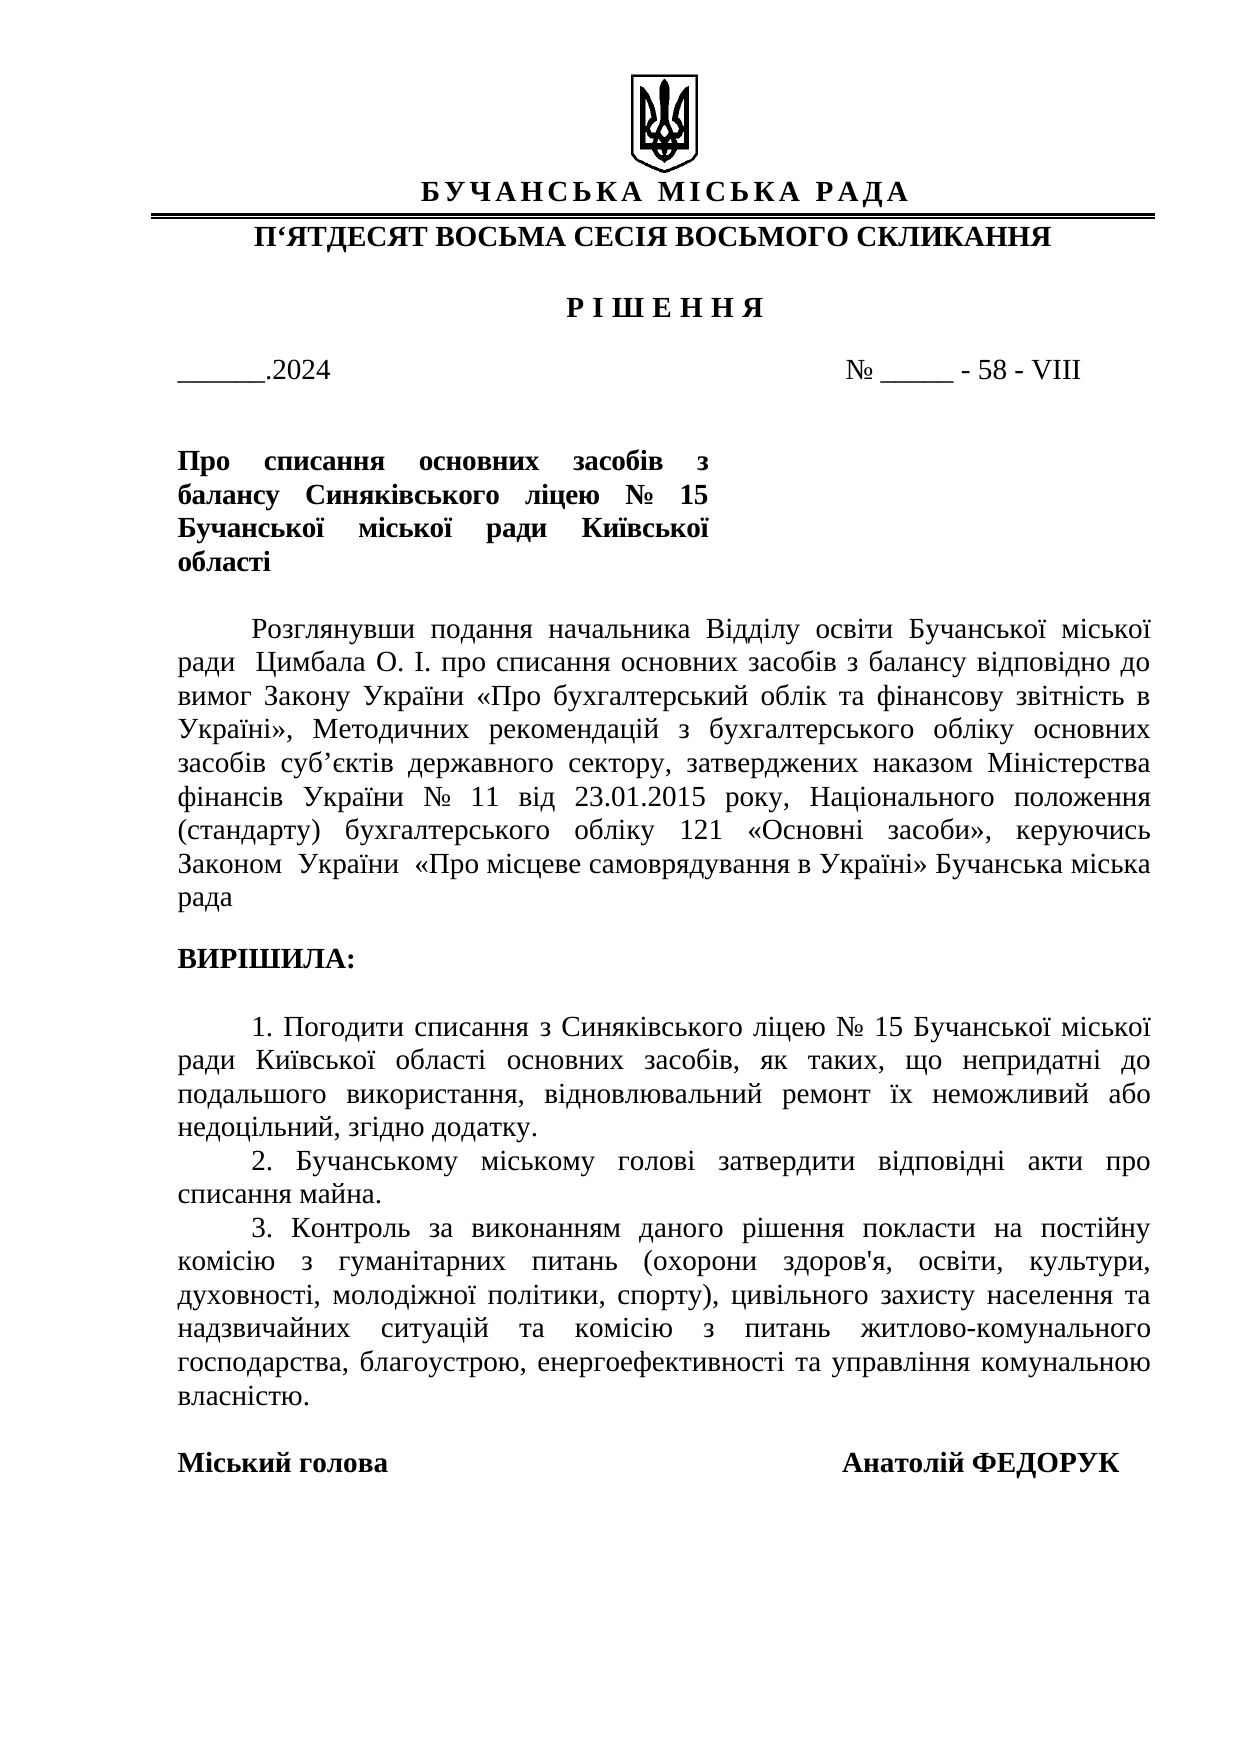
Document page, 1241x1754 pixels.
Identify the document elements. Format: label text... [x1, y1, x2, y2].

text Міський голова Анатолій ФЕДОРУК [177, 1445, 1152, 1478]
list 3. Контроль за виконанням даного рішення покласти на постійну комісію з гуманітарних питань (охорони здоров'я, освіти, культури, духовності, молодіжної політики, спорту), цивільного захисту населення та надзвичайних ситуацій та комісію з питань житлово-комунального господарства, благоустрою, енергоефективності та управління комунальною власністю. [177, 1210, 1152, 1411]
table_header П‘ЯТДЕСЯТ ВОСЬМА СЕСІЯ ВОСЬМОГО СКЛИКАННЯ [151, 219, 1155, 256]
text РІШЕННЯ [177, 290, 1152, 323]
text Розглянувши подання начальника Відділу освіти Бучанської міської ради Цимбала О. І. про списання основних засобів з балансу відповідно до вимог Закону України «Про бухгалтерський облік та фінансову звітність в Україні», Методичних рекомендацій з бухгалтерського обліку основних засобів суб’єктів державного сектору, затверджених наказом Міністерства фінансів України № 11 від 23.01.2015 року, Національного положення (стандарту) бухгалтерського обліку 121 «Основні засоби», керуючись Законом України «Про місцеве самоврядування в Україні» Бучанська міська рада [177, 611, 1152, 913]
subtitle ______.2024 № _____ - 58 - VIІІ [177, 352, 1152, 386]
text 1. Погодити списання з Синяківського ліцею № 15 Бучанської міської ради Київської області основних засобів, як таких, що непридатні до подальшого використання, відновлювальний ремонт їх неможливий або недоцільний, згідно додатку. [177, 1009, 1152, 1143]
text Про списання основних засобів з балансу Синяківського ліцею № 15 Бучанської міської ради Київської області [177, 443, 709, 577]
text ВИРІШИЛА: [177, 942, 1152, 975]
text БУЧАНСЬКА МІСЬКА РАДА [177, 174, 1152, 207]
list 2. Бучанському міському голові затвердити відповідні акти про списання майна. [177, 1143, 1152, 1210]
picture [629, 73, 700, 174]
